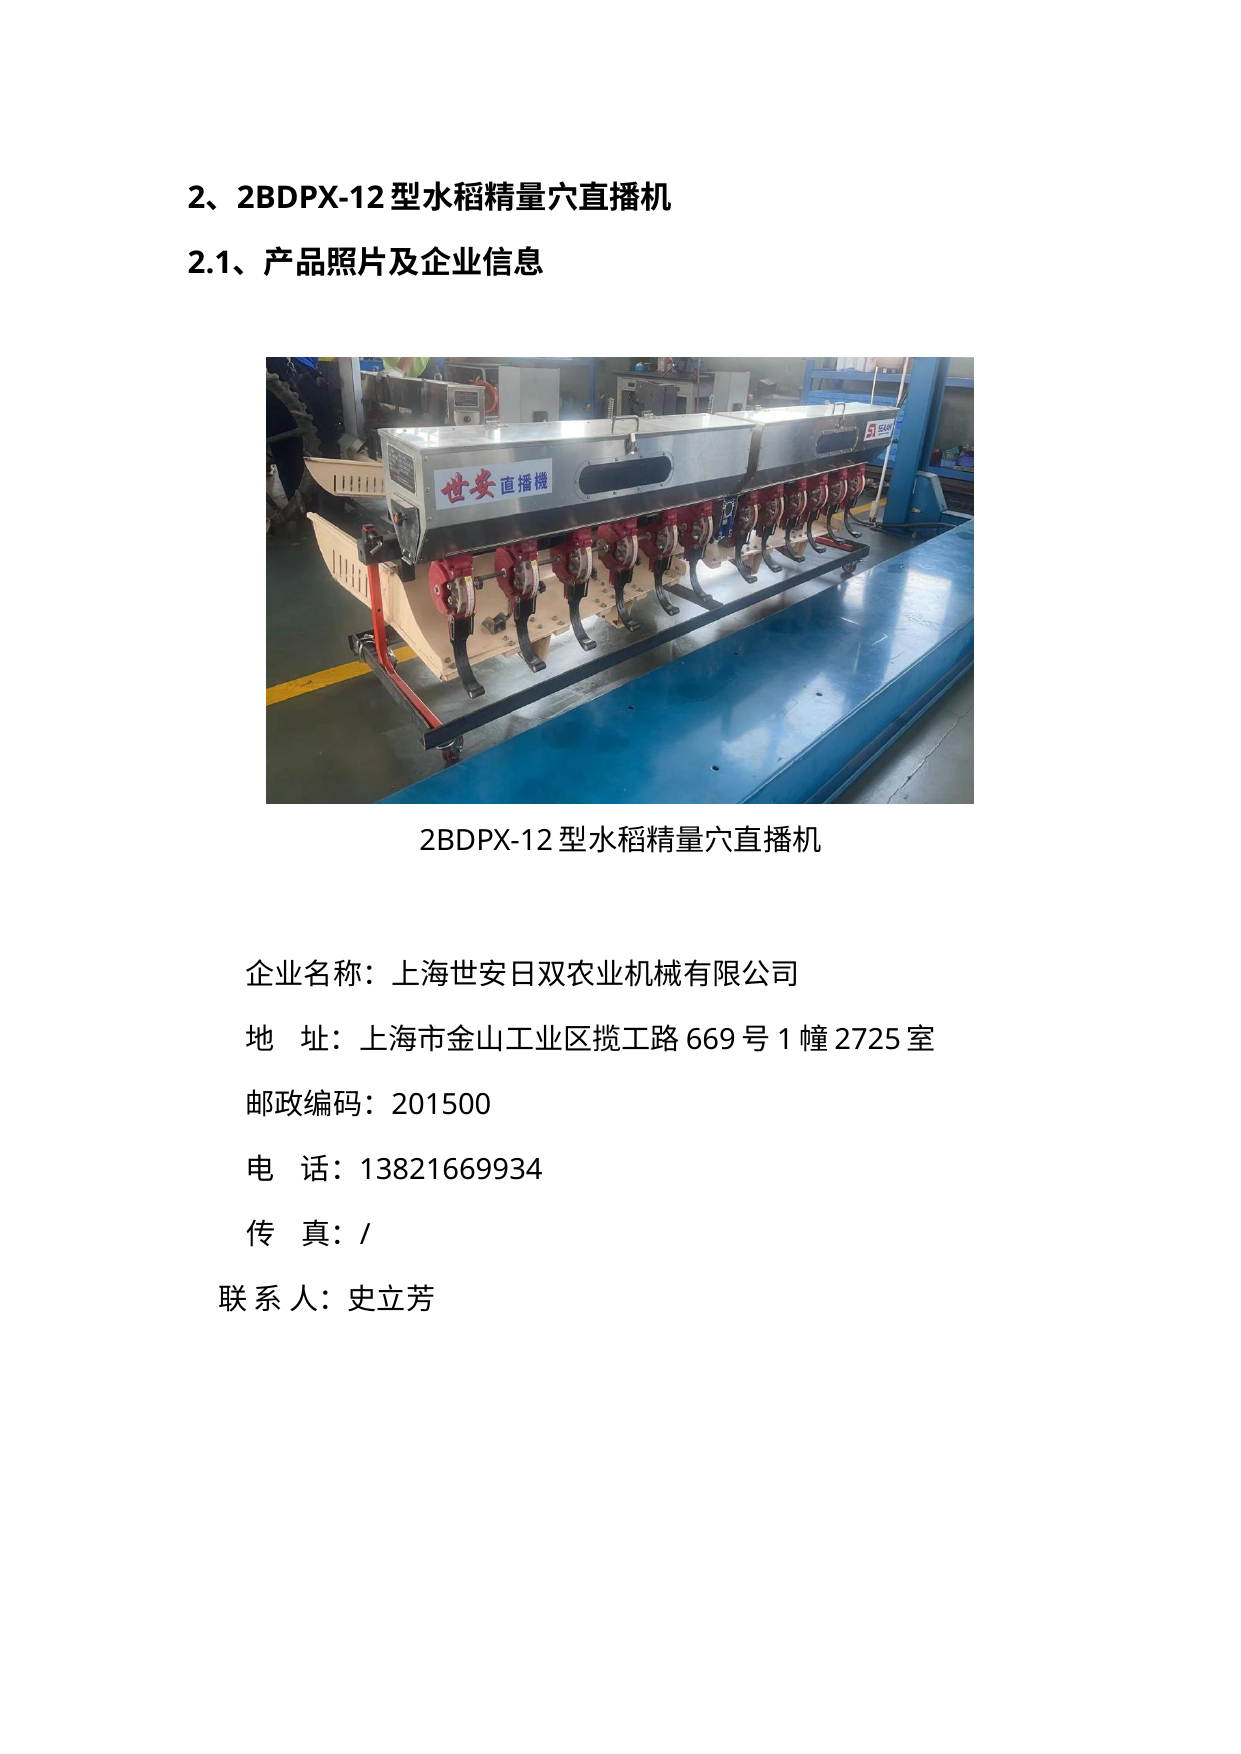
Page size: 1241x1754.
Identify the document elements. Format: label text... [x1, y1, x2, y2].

text 2BDPX-12型水稻精量穴直播机 [187, 816, 1053, 859]
text 电 话：13821669934 [187, 1134, 1053, 1199]
picture [266, 357, 974, 804]
text 邮政编码：201500 [187, 1069, 990, 1134]
text 企业名称：上海世安日双农业机械有限公司 [187, 939, 990, 1004]
text 2.1、产品照片及企业信息 [187, 227, 1053, 292]
picture [627, 704, 635, 710]
text 传 真：/ [187, 1199, 1053, 1264]
text 地 址：上海市金山工业区揽工路669号1幢2725室 [187, 1004, 990, 1069]
text 联 系 人：史立芳 [187, 1264, 990, 1329]
text 2、2BDPX-12型水稻精量穴直播机 [187, 162, 1053, 227]
